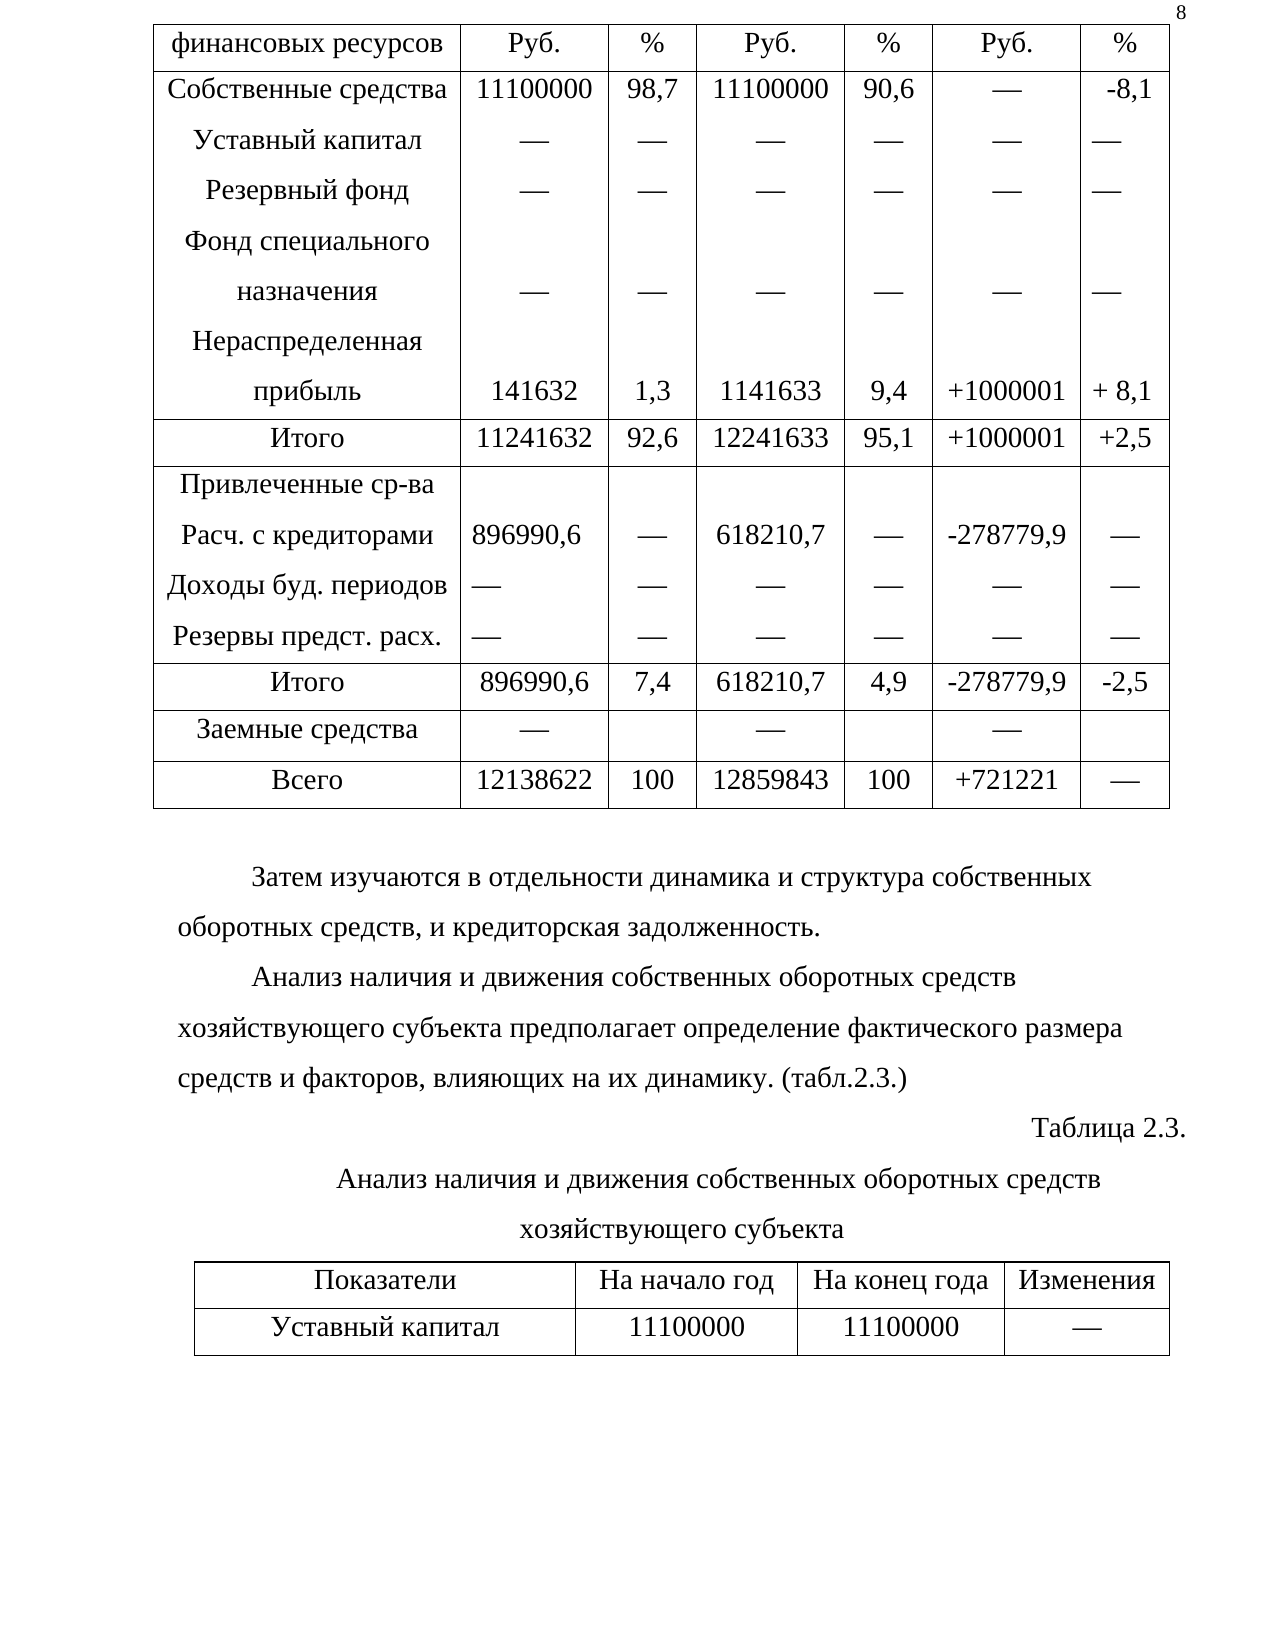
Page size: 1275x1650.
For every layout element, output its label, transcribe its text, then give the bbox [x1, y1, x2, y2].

table_cell % [1081, 25, 1169, 71]
table_cell 7,4 [609, 664, 696, 710]
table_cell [798, 1309, 1004, 1354]
table_cell 12859843 [697, 762, 844, 807]
table_cell -2,5 [1081, 664, 1169, 710]
table_header На начало год [576, 1263, 797, 1308]
table_cell -278779,9 — — [933, 467, 1080, 663]
table_cell Всего [154, 762, 460, 807]
table_cell -278779,9 [933, 664, 1080, 710]
table_cell 11100000 — — — 141632 [461, 72, 608, 419]
table_cell 896990,6 [461, 664, 608, 710]
table_cell [609, 711, 696, 761]
table_cell 95,1 [845, 420, 932, 466]
table_cell — — — [1081, 467, 1169, 663]
table_cell Привлеченные ср-ва Расч. с кредиторами Доходы буд. периодов Резервы предст. расх. [154, 467, 460, 663]
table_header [154, 25, 460, 71]
table_cell — — — [845, 467, 932, 663]
table_header На конец года [798, 1263, 1004, 1308]
table_header Показатели [195, 1263, 575, 1308]
table_cell [1081, 711, 1169, 761]
table_header Изменения [1005, 1263, 1169, 1308]
table_cell 100 [609, 762, 696, 807]
table_cell -8,1 — — — + 8,1 [1081, 72, 1169, 419]
table_cell 11241632 [461, 420, 608, 466]
table_cell Заемные средства [154, 711, 460, 761]
table_cell Собственные средства Уставный капитал Резервный фонд Фонд специального назначения Нераспределенная прибыль [154, 72, 460, 419]
text Таблица 2.3. [177, 1110, 1186, 1144]
table_cell Руб. [697, 25, 844, 71]
table_cell — [697, 711, 844, 761]
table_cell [195, 1309, 575, 1354]
table_cell 896990,6 — — [461, 467, 608, 663]
text Анализ наличия и движения собственных оборотных средств хозяйствующего субъекта [177, 1161, 1186, 1244]
table_cell 12138622 [461, 762, 608, 807]
table_cell 11100000 — — 141632 [576, 1309, 797, 1354]
table_cell % [845, 25, 932, 71]
table_cell 90,6 — — — 9,4 [845, 72, 932, 419]
table_cell — — — +1000001 [1005, 1309, 1169, 1354]
table_cell % [609, 25, 696, 71]
table_cell 618210,7 [697, 664, 844, 710]
table_cell — — — [609, 467, 696, 663]
table_cell — [933, 711, 1080, 761]
table_cell +1000001 [933, 420, 1080, 466]
table_cell 618210,7 — — [697, 467, 844, 663]
table_cell — — — — +1000001 [933, 72, 1080, 419]
table_cell — [461, 711, 608, 761]
table_cell [845, 711, 932, 761]
table_cell +721221 [933, 762, 1080, 807]
table_cell 92,6 [609, 420, 696, 466]
table_cell 12241633 [697, 420, 844, 466]
table_cell — [1081, 762, 1169, 807]
table_cell Руб. [933, 25, 1080, 71]
table_cell Руб. [461, 25, 608, 71]
text Анализ наличия и движения собственных оборотных средств хозяйствующего субъекта предполагает определение фактического размера средств и факторов, влияющих на их динамику. (табл.2.3.) [177, 959, 1186, 1094]
table_cell 4,9 [845, 664, 932, 710]
table_cell 100 [845, 762, 932, 807]
table_cell +2,5 [1081, 420, 1169, 466]
table_cell Итого [154, 664, 460, 710]
table_cell Итого [154, 420, 460, 466]
text Затем изучаются в отдельности динамика и структура собственных оборотных средств, и кредиторская задолженность. [177, 859, 1186, 943]
table_cell 98,7 — — — 1,3 [609, 72, 696, 419]
table_cell 11100000 — — — 1141633 [697, 72, 844, 419]
